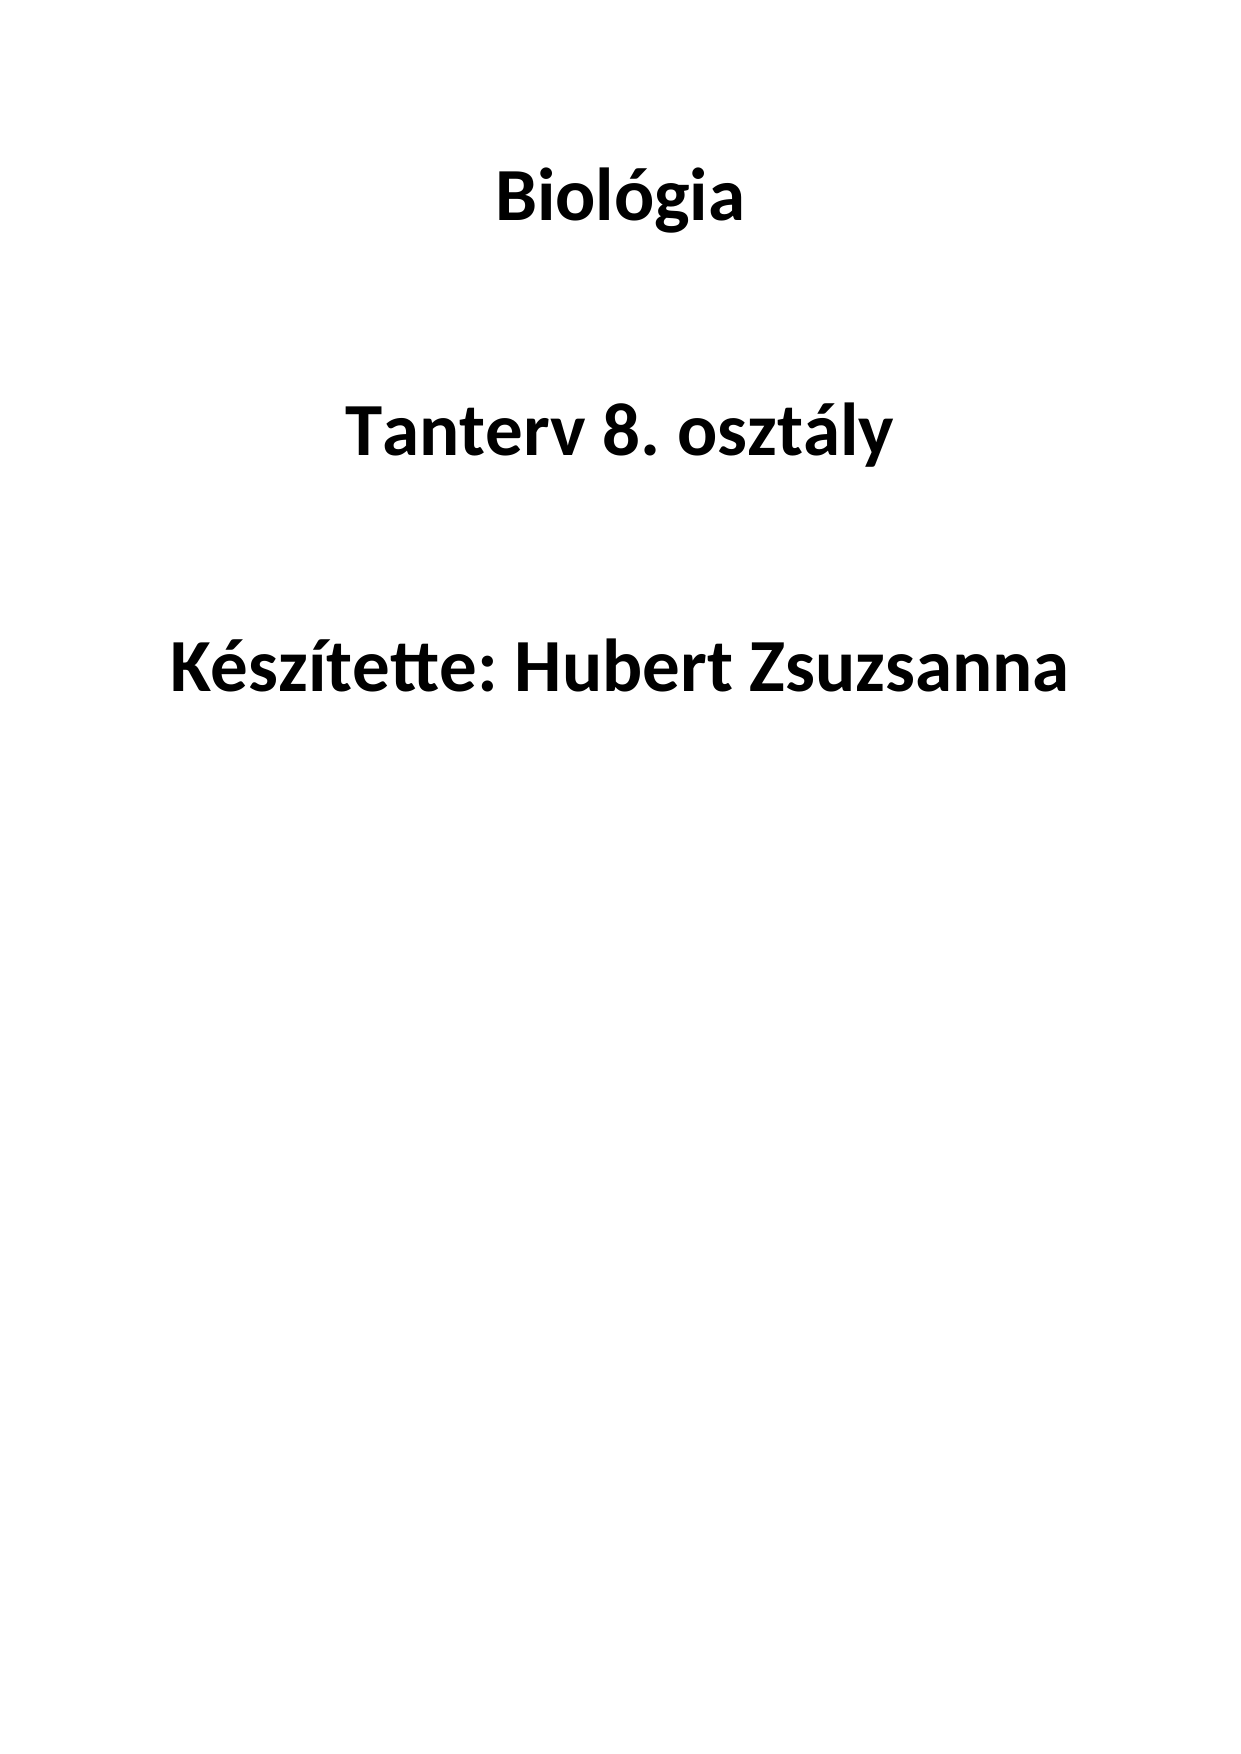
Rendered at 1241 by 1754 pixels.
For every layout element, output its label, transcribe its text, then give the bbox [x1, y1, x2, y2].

text Biológia [148, 148, 1093, 239]
text Készítette: Hubert Zsuzsanna [148, 618, 1093, 710]
text Tanterv 8. osztály [148, 383, 1093, 474]
